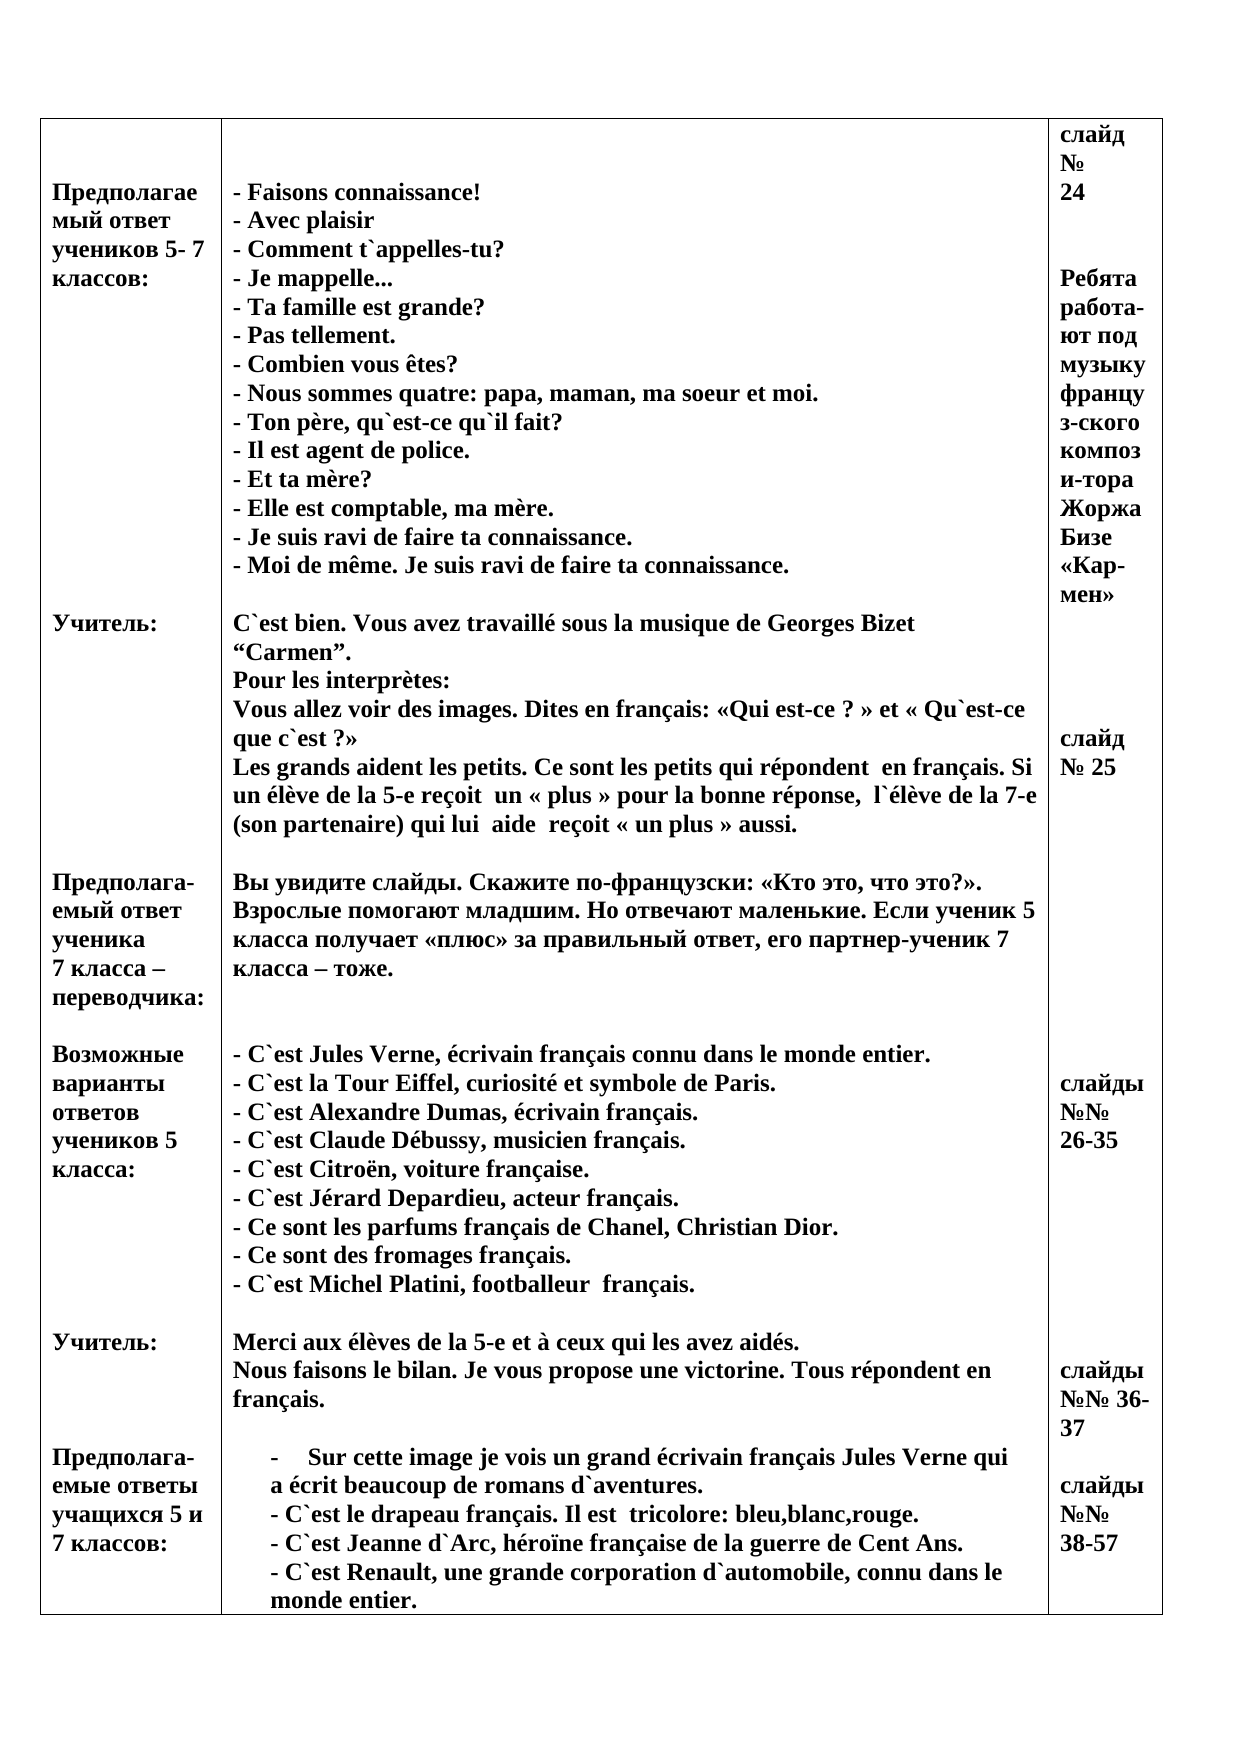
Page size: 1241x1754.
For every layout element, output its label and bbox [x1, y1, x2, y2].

table_cell [222, 119, 1048, 1614]
table_cell [41, 119, 221, 1614]
table_cell [1049, 119, 1162, 1614]
